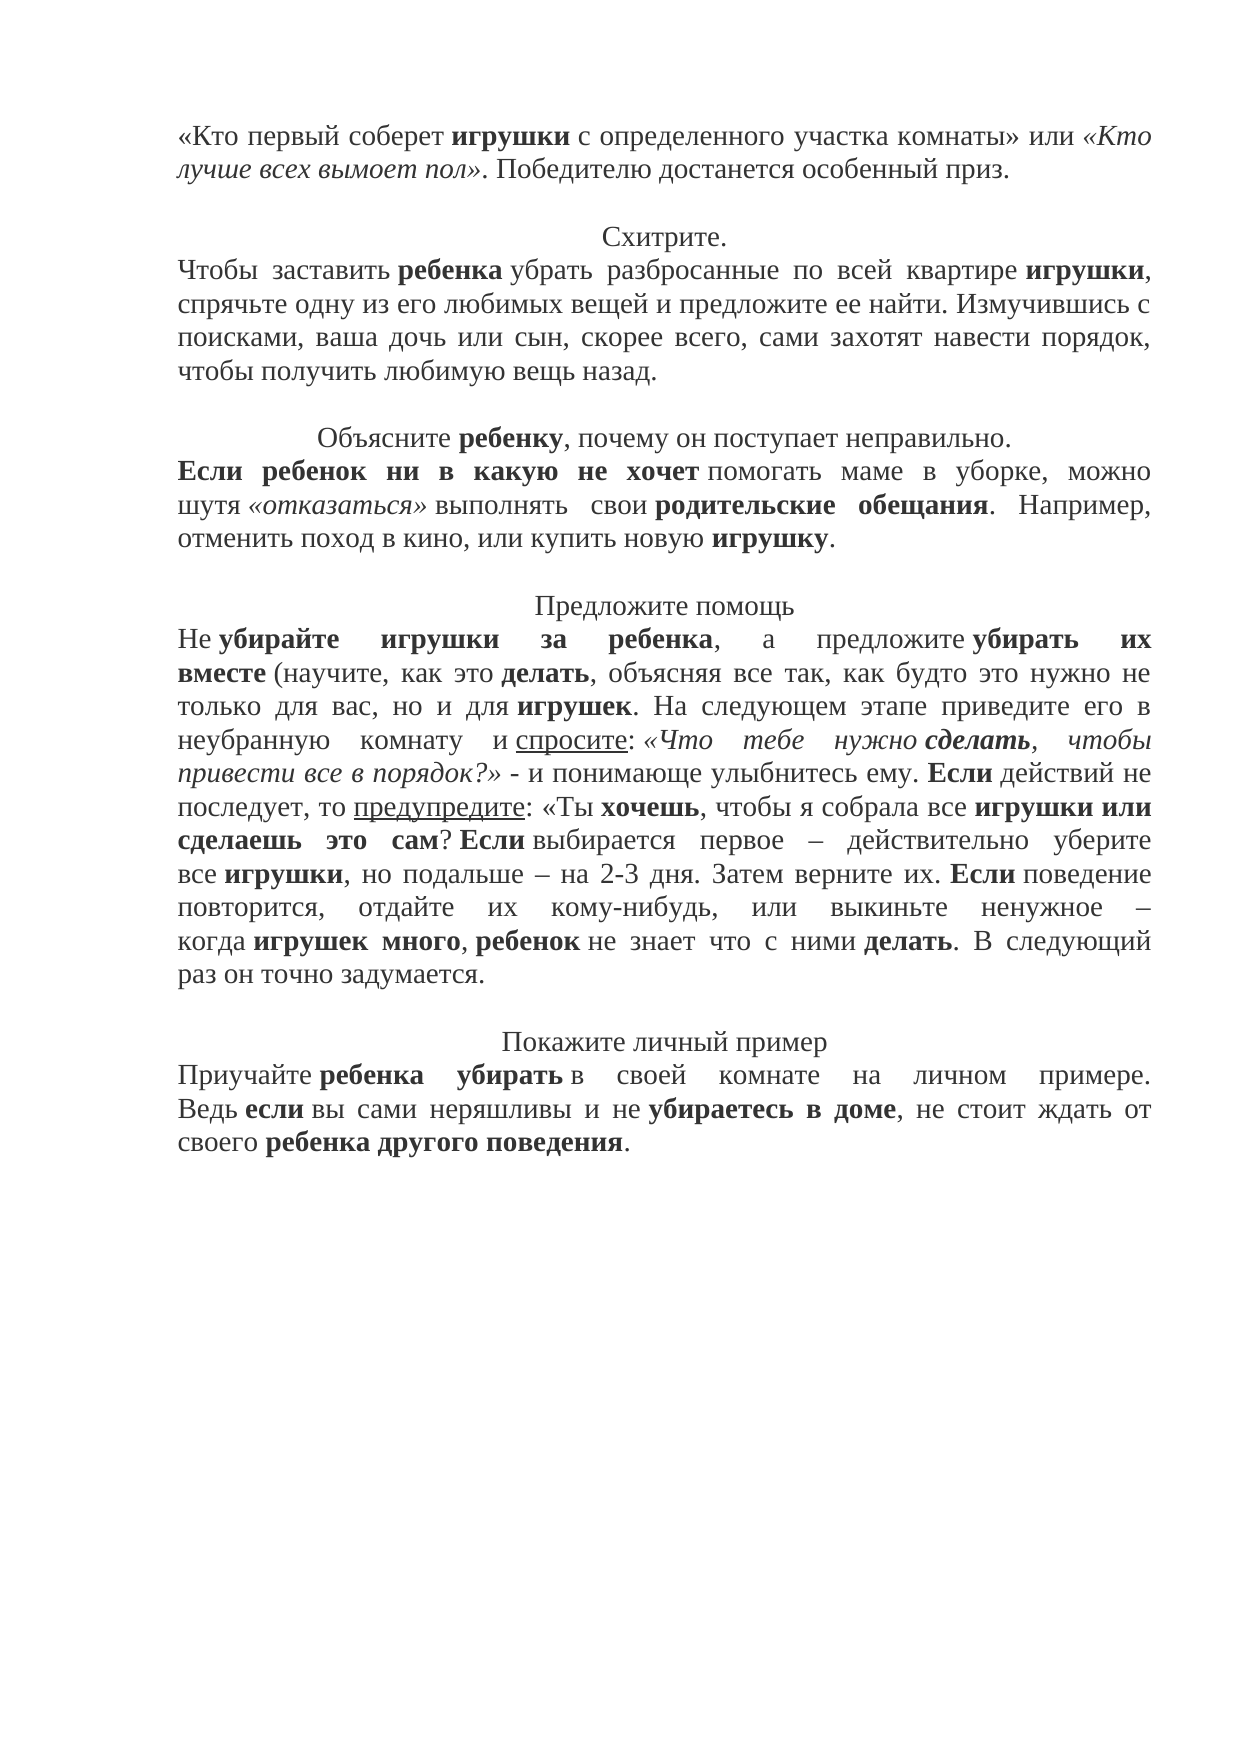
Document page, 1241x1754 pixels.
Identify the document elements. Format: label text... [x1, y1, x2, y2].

text Покажите личный пример [177, 1024, 1152, 1057]
text Предложите помощь [177, 588, 1152, 621]
text Если ребенок ни в какую не хочет помогать маме в уборке, можно шутя «отказаться» выполнять свои родительские обещания. Например, отменить поход в кино, или купить новую игрушку. [177, 453, 1152, 554]
text Чтобы заставить ребенка убрать разбросанные по всей квартире игрушки, спрячьте одну из его любимых вещей и предложите ее найти. Измучившись с поисками, ваша дочь или сын, скорее всего, сами захотят навести порядок, чтобы получить любимую вещь назад. [177, 252, 1152, 386]
text Не убирайте игрушки за ребенка, а предложите убирать их вместе (научите, как это делать, объясняя все так, как будто это нужно не только для вас, но и для игрушек. На следующем этапе приведите его в неубранную комнату и спросите: «Что тебе нужно сделать, чтобы привести все в порядок?» - и понимающе улыбнитесь ему. Если действий не последует, то предупредите: «Ты хочешь, чтобы я собрала все игрушки или сделаешь это сам? Если выбирается первое – действительно уберите все игрушки, но подальше – на 2-3 дня. Затем верните их. Если поведение повторится, отдайте их кому-нибудь, или выкиньте ненужное – когда игрушек много, ребенок не знает что с ними делать. В следующий раз он точно задумается. [177, 621, 1152, 990]
text Объясните ребенку, почему он поступает неправильно. [177, 420, 1152, 453]
text Приучайте ребенка убирать в своей комнате на личном примере. Ведь если вы сами неряшливы и не убираетесь в доме, не стоит ждать от своего ребенка другого поведения. [177, 1057, 1152, 1158]
text Схитрите. [177, 219, 1152, 252]
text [177, 118, 1152, 185]
